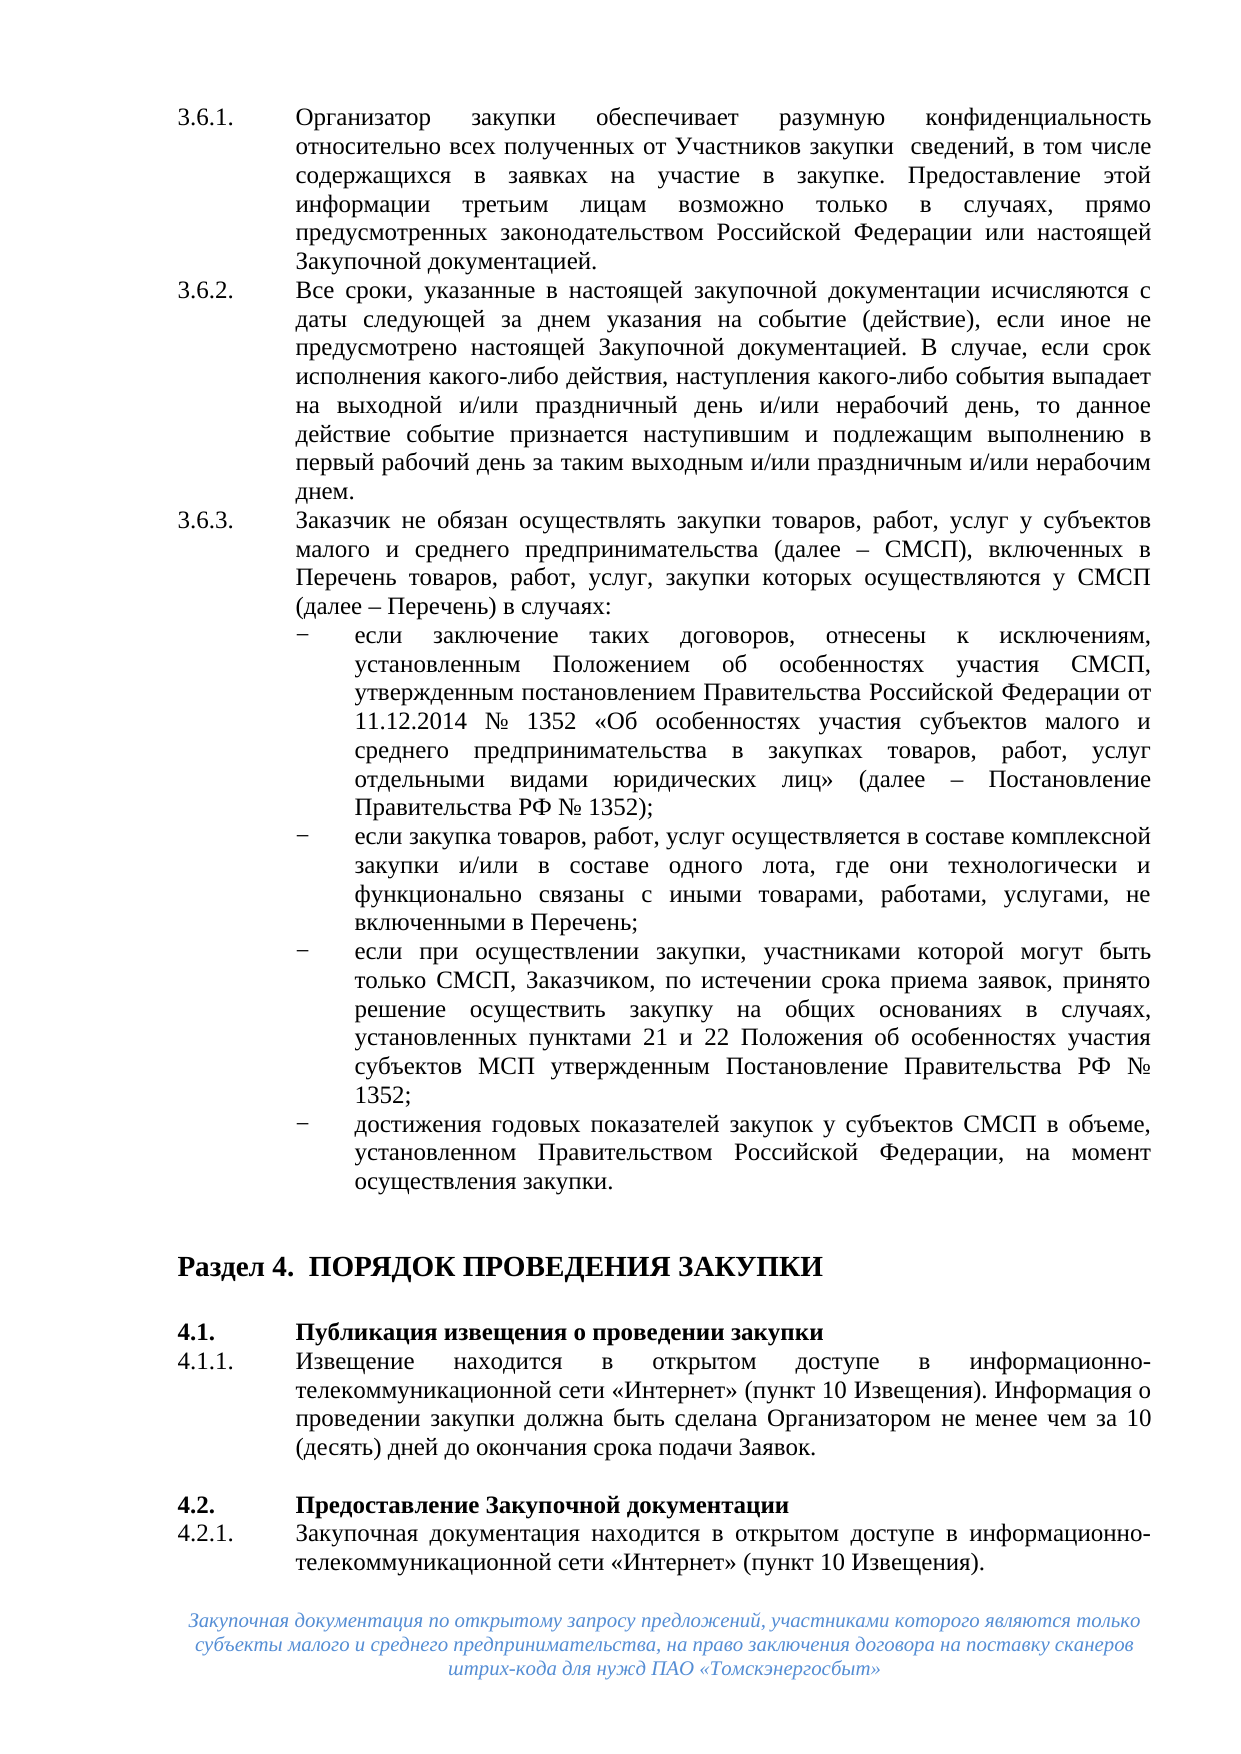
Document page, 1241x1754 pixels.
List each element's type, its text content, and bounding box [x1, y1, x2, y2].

list если закупка товаров, работ, услуг осуществляется в составе комплексной закупки и/или в составе одного лота, где они технологически и функционально связаны с иными товарами, работами, услугами, не включенными в Перечень; [295, 821, 1152, 936]
subtitle Раздел 4. ПОРЯДОК ПРОВЕДЕНИЯ ЗАКУПКИ [177, 1249, 1152, 1282]
list Закупочная документация находится в открытом доступе в информационно-телекоммуникационной сети «Интернет» (пункт 10 Извещения). [177, 1518, 1152, 1576]
list Организатор закупки обеспечивает разумную конфиденциальность относительно всех полученных от Участников закупки сведений, в том числе содержащихся в заявках на участие в закупке. Предоставление этой информации третьим лицам возможно только в случаях, прямо предусмотренных законодательством Российской Федерации или настоящей Закупочной документацией. [177, 102, 1152, 275]
list если при осуществлении закупки, участниками которой могут быть только СМСП, Заказчиком, по истечении срока приема заявок, принято решение осуществить закупку на общих основаниях в случаях, установленных пунктами 21 и 22 Положения об особенностях участия субъектов МСП утвержденным Постановление Правительства РФ № 1352; [295, 936, 1152, 1109]
list Заказчик не обязан осуществлять закупки товаров, работ, услуг у субъектов малого и среднего предпринимательства (далее – СМСП), включенных в Перечень товаров, работ, услуг, закупки которых осуществляются у СМСП (далее – Перечень) в случаях: [177, 505, 1152, 620]
list Извещение находится в открытом доступе в информационно-телекоммуникационной сети «Интернет» (пункт 10 Извещения). Информация о проведении закупки должна быть сделана Организатором не менее чем за 10 (десять) дней до окончания срока подачи Заявок. [177, 1346, 1152, 1461]
list если заключение таких договоров, отнесены к исключениям, установленным Положением об особенностях участия СМСП, утвержденным постановлением Правительства Российской Федерации от 11.12.2014 № 1352 «Об особенностях участия субъектов малого и среднего предпринимательства в закупках товаров, работ, услуг отдельными видами юридических лиц» (далее – Постановление Правительства РФ № 1352); [295, 620, 1152, 821]
list Предоставление Закупочной документации [177, 1490, 1152, 1518]
list достижения годовых показателей закупок у субъектов СМСП в объеме, установленном Правительством Российской Федерации, на момент осуществления закупки. [295, 1109, 1152, 1195]
list Публикация извещения о проведении закупки [177, 1317, 1152, 1346]
list Все сроки, указанные в настоящей закупочной документации исчисляются с даты следующей за днем указания на событие (действие), если иное не предусмотрено настоящей Закупочной документацией. В случае, если срок исполнения какого-либо действия, наступления какого-либо события выпадает на выходной и/или праздничный день и/или нерабочий день, то данное действие событие признается наступившим и подлежащим выполнению в первый рабочий день за таким выходным и/или праздничным и/или нерабочим днем. [177, 275, 1152, 505]
